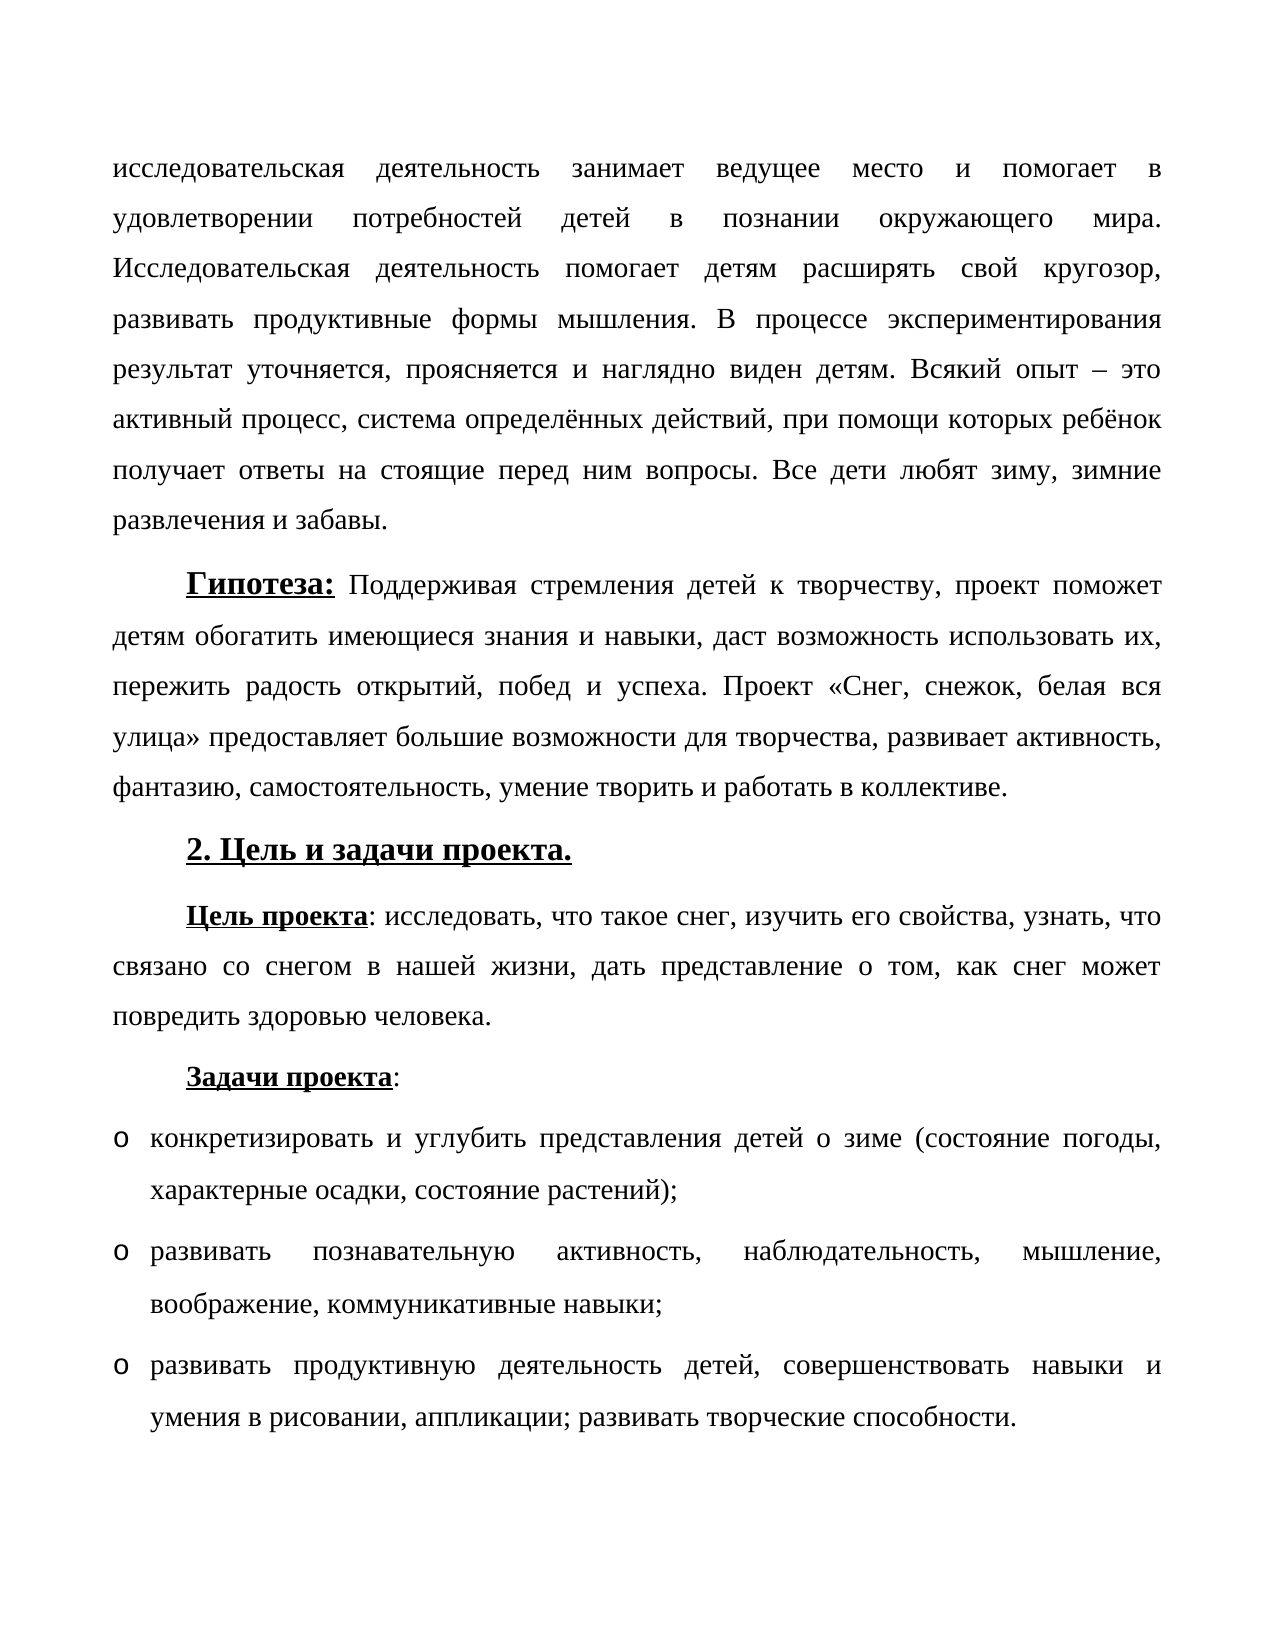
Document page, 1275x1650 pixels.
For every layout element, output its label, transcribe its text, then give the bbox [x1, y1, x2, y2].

text 2. Цель и задачи проекта. [112, 830, 1162, 868]
list конкретизировать и углубить представления детей о зиме (состояние погоды, характерные осадки, состояние растений); [112, 1120, 1162, 1206]
list развивать познавательную активность, наблюдательность, мышление, воображение, коммуникативные навыки; [112, 1233, 1162, 1319]
text Задачи проекта: [112, 1059, 1162, 1092]
text Цель проекта: исследовать, что такое снег, изучить его свойства, узнать, что связано со снегом в нашей жизни, дать представление о том, как снег может повредить здоровью человека. [112, 898, 1162, 1032]
list развивать продуктивную деятельность детей, совершенствовать навыки и умения в рисовании, аппликации; развивать творческие способности. [112, 1347, 1162, 1433]
text Гипотеза: Поддерживая стремления детей к творчеству, проект поможет детям обогатить имеющиеся знания и навыки, даст возможность использовать их, пережить радость открытий, побед и успеха. Проект «Снег, снежок, белая вся улица» предоставляет большие возможности для творчества, развивает активность, фантазию, самостоятельность, умение творить и работать в коллективе. [112, 563, 1162, 802]
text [112, 150, 1162, 536]
